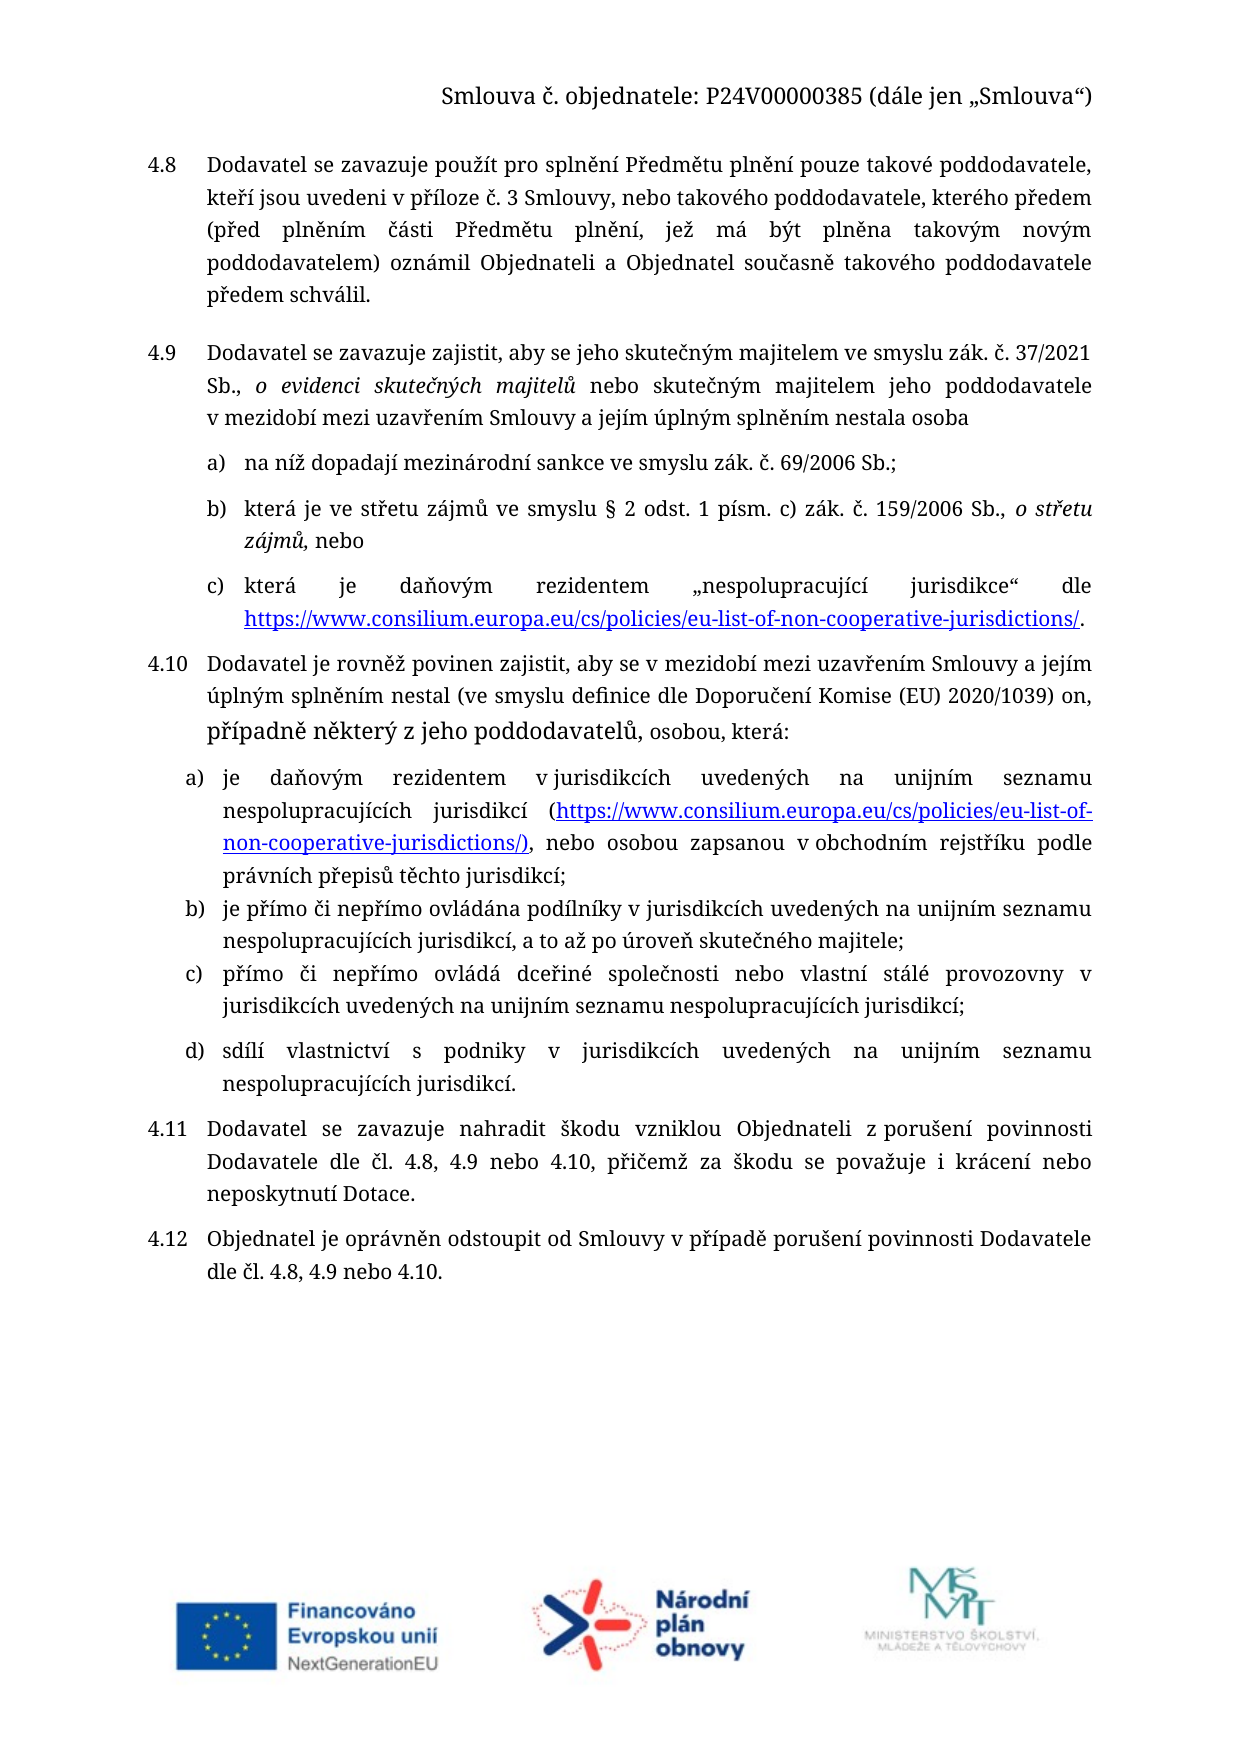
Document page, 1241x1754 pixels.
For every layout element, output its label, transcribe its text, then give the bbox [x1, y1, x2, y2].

list která je ve střetu zájmů ve smyslu § 2 odst. 1 písm. c) zák. č. 159/2006 Sb., o střetu zájmů, nebo [207, 494, 1093, 555]
list Objednatel je oprávněn odstoupit od Smlouvy v případě porušení povinnosti Dodavatele dle čl. 4.8, 4.9 nebo 4.10. [148, 1224, 1093, 1286]
list sdílí vlastnictví s podniky v jurisdikcích uvedených na unijním seznamu nespolupracujících jurisdikcí. [185, 1037, 1093, 1098]
list Dodavatel se zavazuje použít pro splnění Předmětu plnění pouze takové poddodavatele, kteří jsou uvedeni v příloze č. 3 Smlouvy, nebo takového poddodavatele, kterého předem (před plněním části Předmětu plnění, jež má být plněna takovým novým poddodavatelem) oznámil Objednateli a Objednatel současně takového poddodavatele předem schválil. [148, 150, 1093, 309]
list Dodavatel je rovněž povinen zajistit, aby se v mezidobí mezi uzavřením Smlouvy a jejím úplným splněním nestal (ve smyslu definice dle Doporučení Komise (EU) 2020/1039) on, případně některý z jeho poddodavatelů, osobou, která: [148, 649, 1093, 746]
list přímo či nepřímo ovládá dceřiné společnosti nebo vlastní stálé provozovny v jurisdikcích uvedených na unijním seznamu nespolupracujících jurisdikcí; [185, 959, 1093, 1020]
list která je daňovým rezidentem „nespolupracující jurisdikce“ dle https://www.consilium.europa.eu/cs/policies/eu-list-of-non-cooperative-jurisdictions/. [207, 571, 1093, 632]
list je přímo či nepřímo ovládána podílníky v jurisdikcích uvedených na unijním seznamu nespolupracujících jurisdikcí, a to až po úroveň skutečného majitele; [185, 894, 1093, 955]
list Dodavatel se zavazuje nahradit škodu vzniklou Objednateli z porušení povinnosti Dodavatele dle čl. 4.8, 4.9 nebo 4.10, přičemž za škodu se považuje i krácení nebo neposkytnutí Dotace. [148, 1114, 1093, 1208]
list je daňovým rezidentem v jurisdikcích uvedených na unijním seznamu nespolupracujících jurisdikcí (https://www.consilium.europa.eu/cs/policies/eu-list-of-non-cooperative-jurisdictions/), nebo osobou zapsanou v obchodním rejstříku podle právních přepisů těchto jurisdikcí; [185, 763, 1093, 889]
picture [147, 1521, 1093, 1698]
list na níž dopadají mezinárodní sankce ve smyslu zák. č. 69/2006 Sb.; [207, 448, 1093, 477]
list Dodavatel se zavazuje zajistit, aby se jeho skutečným majitelem ve smyslu zák. č. 37/2021 Sb., o evidenci skutečných majitelů nebo skutečným majitelem jeho poddodavatele v mezidobí mezi uzavřením Smlouvy a jejím úplným splněním nestala osoba [148, 338, 1093, 432]
